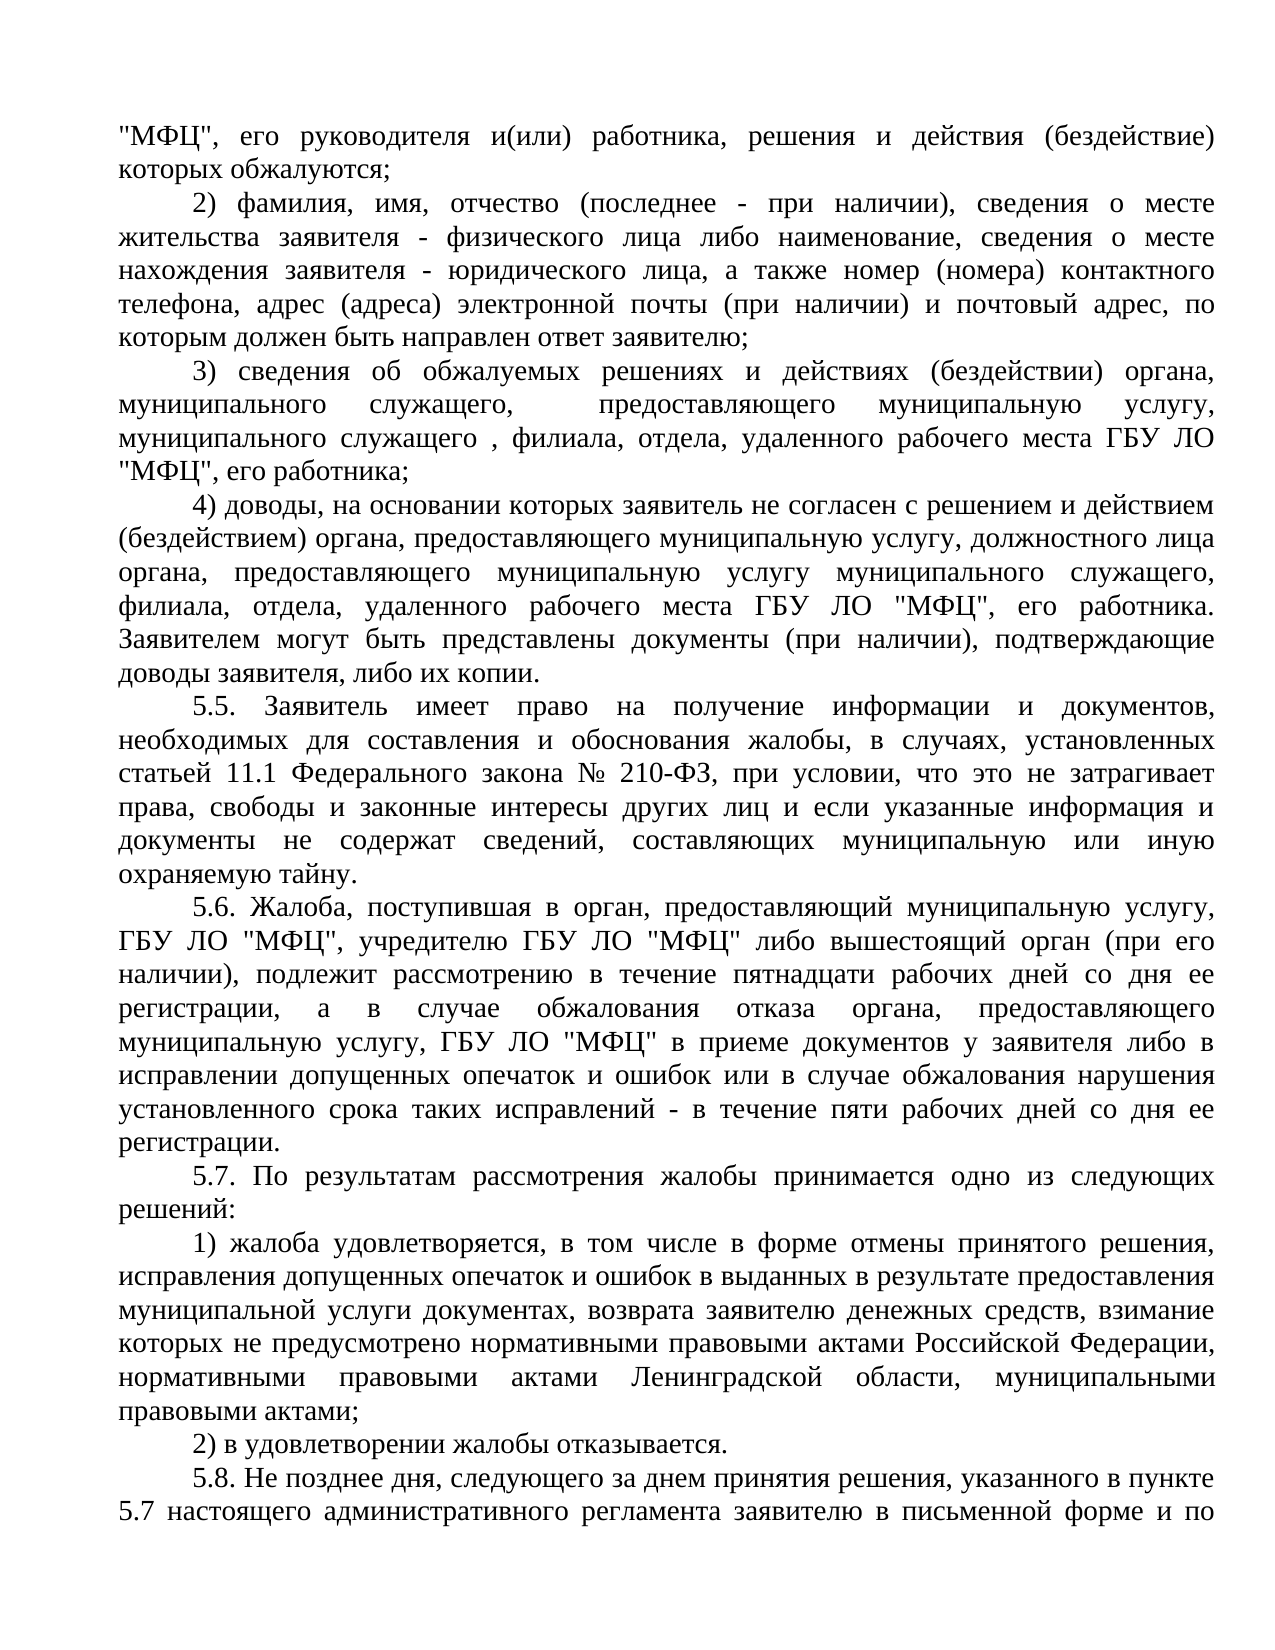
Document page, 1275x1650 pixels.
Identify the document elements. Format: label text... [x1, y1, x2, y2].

text 5.5. Заявитель имеет право на получение информации и документов, необходимых для составления и обоснования жалобы, в случаях, установленных статьей 11.1 Федерального закона № 210-ФЗ, при условии, что это не затрагивает права, свободы и законные интересы других лиц и если указанные информация и документы не содержат сведений, составляющих муниципальную или иную охраняемую тайну. [118, 688, 1216, 889]
text 1) жалоба удовлетворяется, в том числе в форме отмены принятого решения, исправления допущенных опечаток и ошибок в выданных в результате предоставления муниципальной услуги документах, возврата заявителю денежных средств, взимание которых не предусмотрено нормативными правовыми актами Российской Федерации, нормативными правовыми актами Ленинградской области, муниципальными правовыми актами; [118, 1225, 1216, 1426]
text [118, 118, 1216, 185]
text 2) фамилия, имя, отчество (последнее - при наличии), сведения о месте жительства заявителя - физического лица либо наименование, сведения о месте нахождения заявителя - юридического лица, а также номер (номера) контактного телефона, адрес (адреса) электронной почты (при наличии) и почтовый адрес, по которым должен быть направлен ответ заявителю; [118, 185, 1216, 353]
text 2) в удовлетворении жалобы отказывается. [118, 1426, 1216, 1460]
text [118, 1460, 1216, 1527]
text 5.7. По результатам рассмотрения жалобы принимается одно из следующих решений: [118, 1158, 1216, 1225]
text 5.6. Жалоба, поступившая в орган, предоставляющий муниципальную услугу, ГБУ ЛО "МФЦ", учредителю ГБУ ЛО "МФЦ" либо вышестоящий орган (при его наличии), подлежит рассмотрению в течение пятнадцати рабочих дней со дня ее регистрации, а в случае обжалования отказа органа, предоставляющего муниципальную услугу, ГБУ ЛО "МФЦ" в приеме документов у заявителя либо в исправлении допущенных опечаток и ошибок или в случае обжалования нарушения установленного срока таких исправлений - в течение пяти рабочих дней со дня ее регистрации. [118, 889, 1216, 1158]
text 3) сведения об обжалуемых решениях и действиях (бездействии) органа, муниципального служащего, предоставляющего муниципальную услугу, муниципального служащего , филиала, отдела, удаленного рабочего места ГБУ ЛО "МФЦ", его работника; [118, 353, 1216, 487]
text 4) доводы, на основании которых заявитель не согласен с решением и действием (бездействием) органа, предоставляющего муниципальную услугу, должностного лица органа, предоставляющего муниципальную услугу муниципального служащего, филиала, отдела, удаленного рабочего места ГБУ ЛО "МФЦ", его работника. Заявителем могут быть представлены документы (при наличии), подтверждающие доводы заявителя, либо их копии. [118, 487, 1216, 688]
